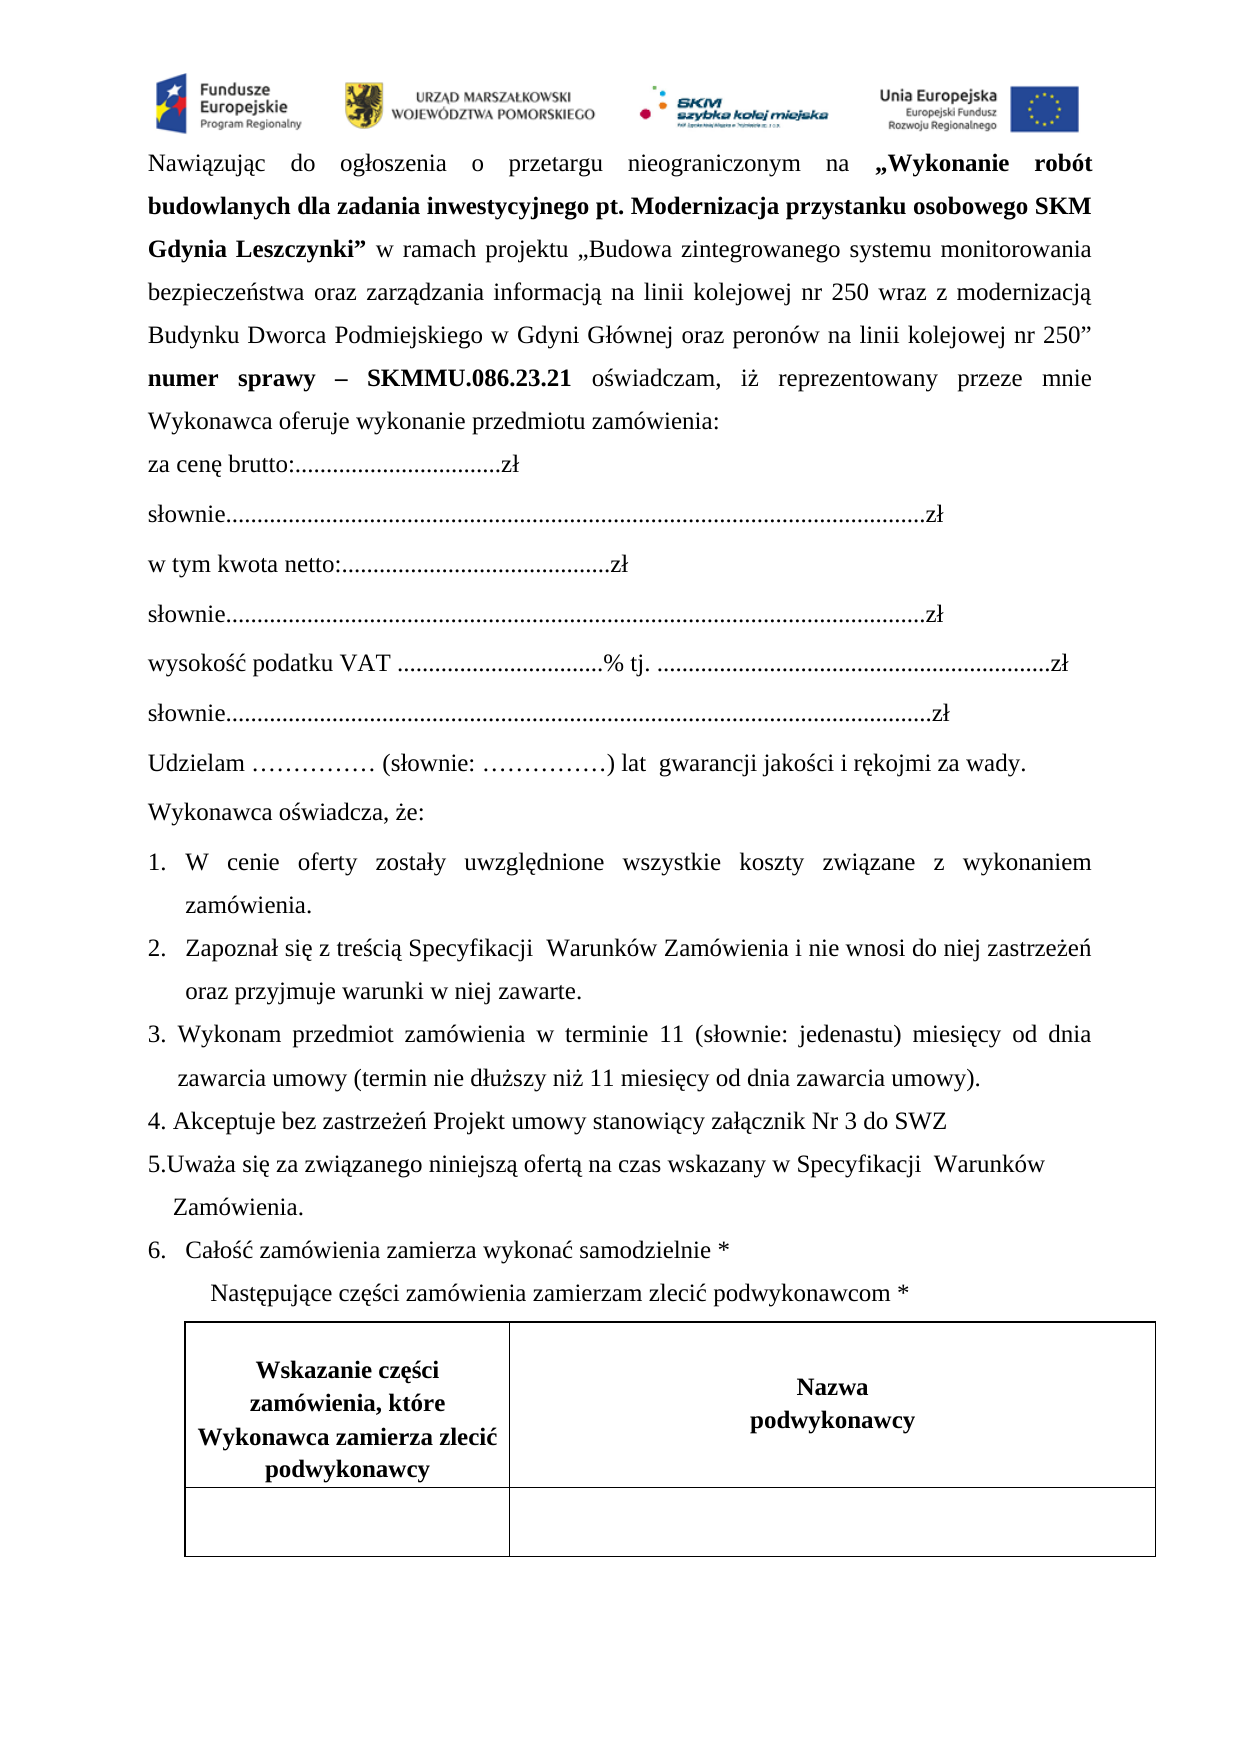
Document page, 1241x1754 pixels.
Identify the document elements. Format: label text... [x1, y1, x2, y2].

text słownie................................................................................................................zł [148, 599, 1093, 627]
text Udzielam …………… (słownie: ……………) lat gwarancji jakości i rękojmi za wady. [148, 748, 1093, 776]
text słownie.................................................................................................................zł [148, 698, 1093, 727]
list Całość zamówienia zamierza wykonać samodzielnie * [148, 1235, 1093, 1264]
picture [147, 73, 1093, 148]
text Nawiązując do ogłoszenia o przetargu nieograniczonym na „Wykonanie robót budowlanych dla zadania inwestycyjnego pt. Modernizacja przystanku osobowego SKM Gdynia Leszczynki” w ramach projektu „Budowa zintegrowanego systemu monitorowania bezpieczeństwa oraz zarządzania informacją na linii kolejowej nr 250 wraz z modernizacją Budynku Dworca Podmiejskiego w Gdyni Głównej oraz peronów na linii kolejowej nr 250” numer sprawy – SKMMU.086.23.21 oświadczam, iż reprezentowany przeze mnie Wykonawca oferuje wykonanie przedmiotu zamówienia: [148, 148, 1093, 435]
table_cell [510, 1488, 1155, 1556]
text 5.Uważa się za związanego niniejszą ofertą na czas wskazany w Specyfikacji Warunków [148, 1149, 1093, 1178]
table_cell [186, 1488, 509, 1556]
text 4. Akceptuje bez zastrzeżeń Projekt umowy stanowiący załącznik Nr 3 do SWZ [148, 1106, 1093, 1134]
text wysokość podatku VAT .................................% tj. ...............................................................zł [148, 648, 1093, 677]
text za cenę brutto:.................................zł [148, 449, 1093, 478]
list Wykonam przedmiot zamówienia w terminie 11 (słownie: jedenastu) miesięcy od dnia zawarcia umowy (termin nie dłuższy niż 11 miesięcy od dnia zawarcia umowy). [148, 1019, 1093, 1091]
table_header Wskazanie części zamówienia, które Wykonawca zamierza zlecić podwykonawcy [186, 1323, 509, 1487]
list W cenie oferty zostały uwzględnione wszystkie koszty związane z wykonaniem zamówienia. [148, 847, 1093, 919]
list Zapoznał się z treścią Specyfikacji Warunków Zamówienia i nie wnosi do niej zastrzeżeń oraz przyjmuje warunki w niej zawarte. [148, 933, 1093, 1005]
text słownie................................................................................................................zł [148, 499, 1093, 528]
text Następujące części zamówienia zamierzam zlecić podwykonawcom * [148, 1278, 1093, 1307]
text w tym kwota netto:...........................................zł [148, 549, 1093, 578]
table_header Nazwa podwykonawcy [510, 1323, 1155, 1487]
text Wykonawca oświadcza, że: [148, 797, 1093, 826]
text Zamówienia. [148, 1192, 1093, 1221]
